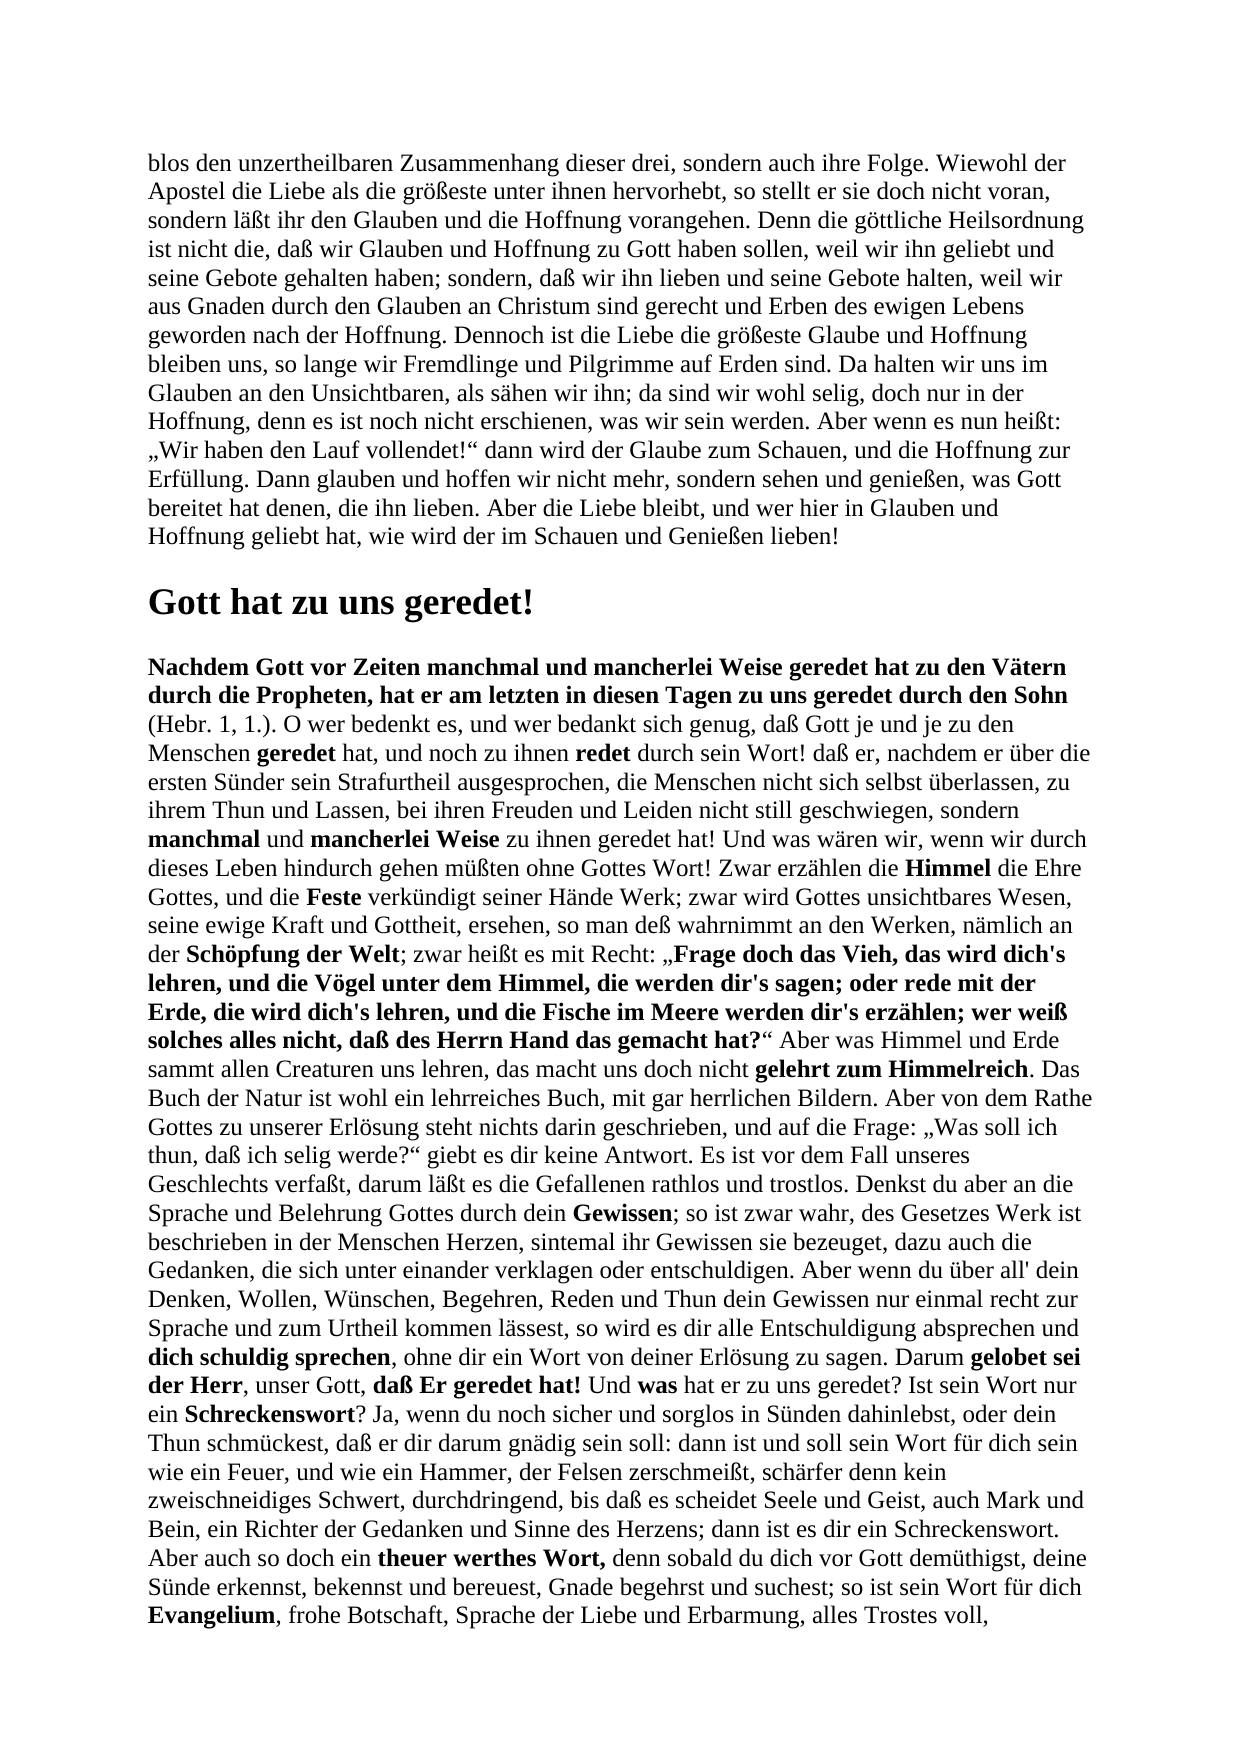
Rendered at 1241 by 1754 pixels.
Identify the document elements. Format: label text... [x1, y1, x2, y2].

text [148, 148, 1093, 550]
subtitle Gott hat zu uns geredet! [148, 579, 1093, 622]
